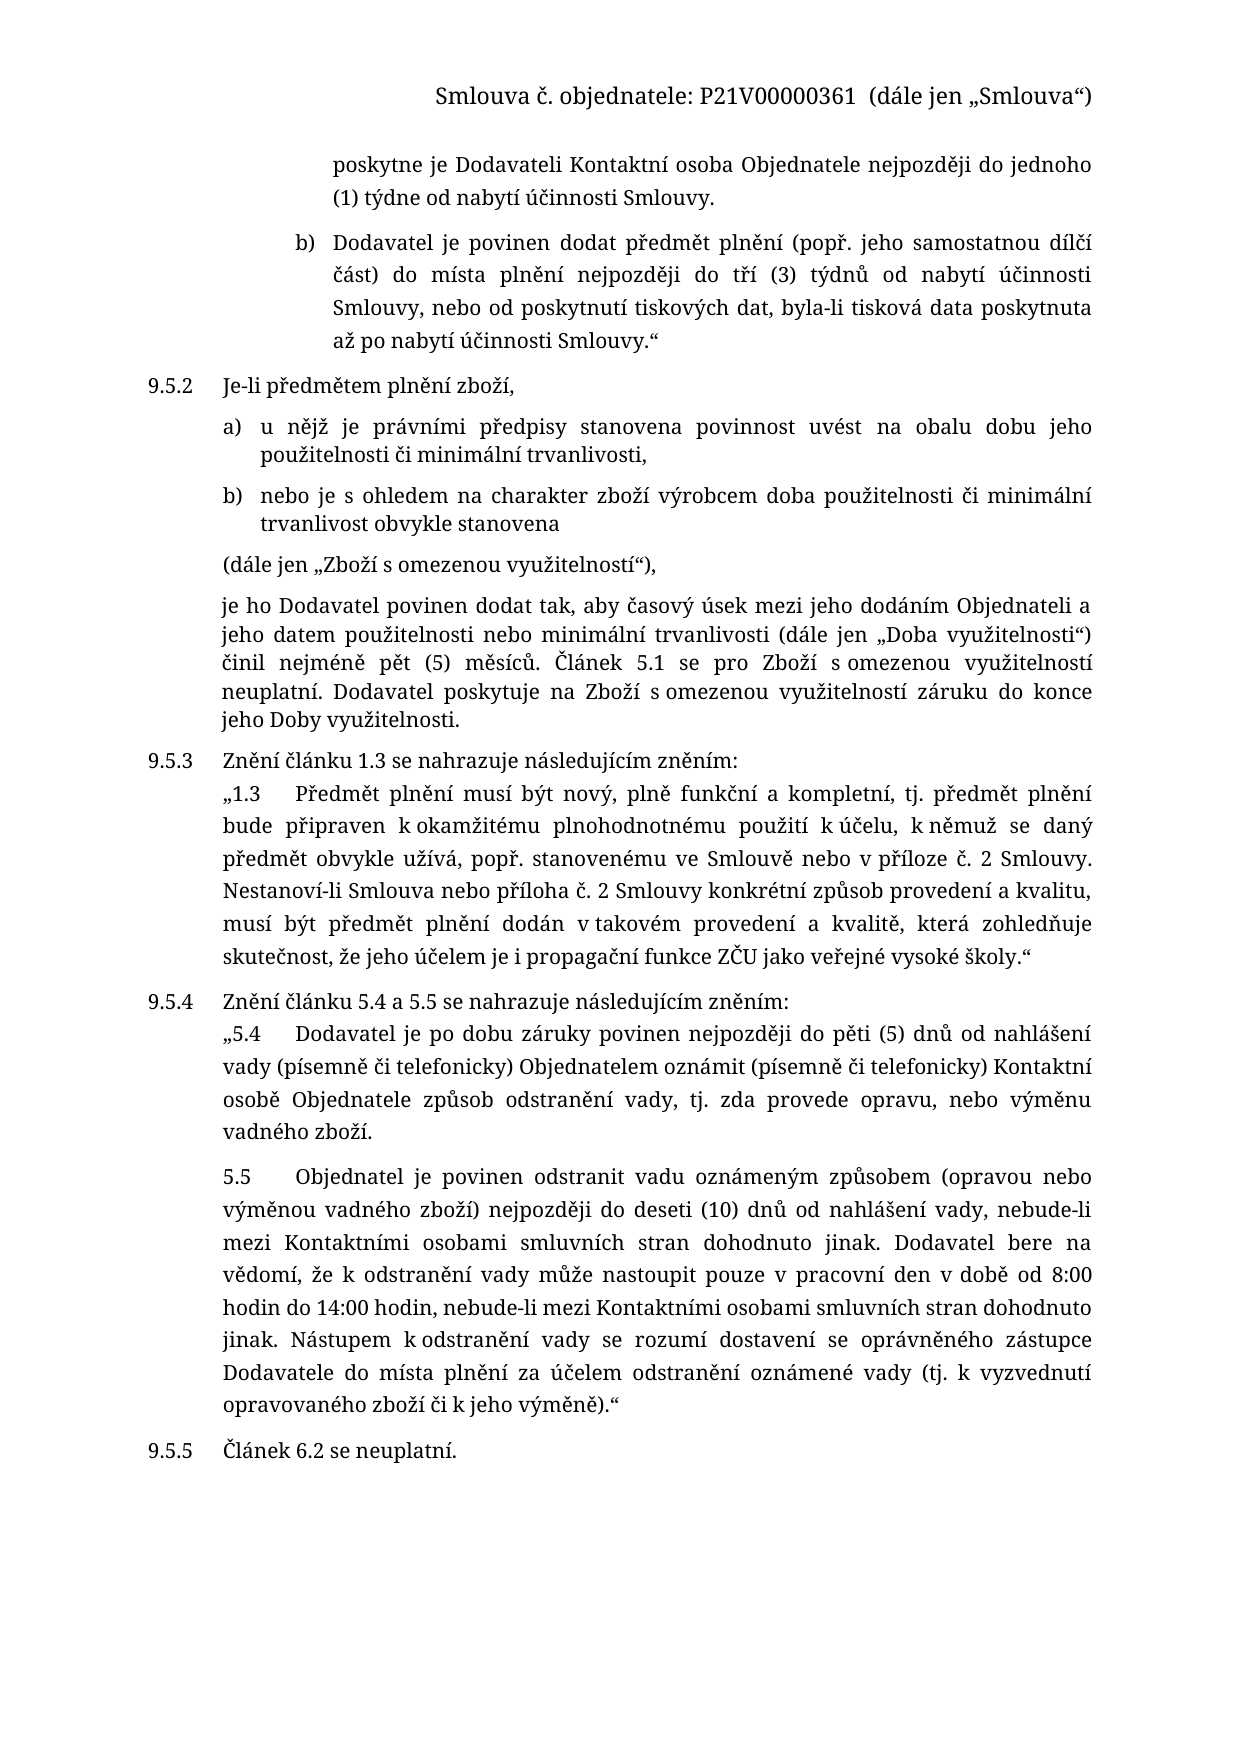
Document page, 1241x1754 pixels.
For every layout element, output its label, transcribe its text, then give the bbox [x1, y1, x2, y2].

text je ho Dodavatel povinen dodat tak, aby časový úsek mezi jeho dodáním Objednateli a jeho datem použitelnosti nebo minimální trvanlivosti (dále jen „Doba využitelnosti“) činil nejméně pět (5) měsíců. Článek 5.1 se pro Zboží s omezenou využitelností neuplatní. Dodavatel poskytuje na Zboží s omezenou využitelností záruku do konce jeho Doby využitelnosti. [221, 591, 1093, 734]
list Článek 6.2 se neuplatní. [148, 1436, 1093, 1464]
list nebo je s ohledem na charakter zboží výrobcem doba použitelnosti či minimální trvanlivost obvykle stanovena [223, 481, 1093, 538]
list Dodavatel je povinen dodat předmět plnění (popř. jeho samostatnou dílčí část) do místa plnění nejpozději do tří (3) týdnů od nabytí účinnosti Smlouvy, nebo od poskytnutí tiskových dat, byla-li tisková data poskytnuta až po nabytí účinnosti Smlouvy.“ [295, 228, 1093, 354]
list 5.5 Objednatel je povinen odstranit vadu oznámeným způsobem (opravou nebo výměnou vadného zboží) nejpozději do deseti (10) dnů od nahlášení vady, nebude-li mezi Kontaktními osobami smluvních stran dohodnuto jinak. Dodavatel bere na vědomí, že k odstranění vady může nastoupit pouze v pracovní den v době od 8:00 hodin do 14:00 hodin, nebude-li mezi Kontaktními osobami smluvních stran dohodnuto jinak. Nástupem k odstranění vady se rozumí dostavení se oprávněného zástupce Dodavatele do místa plnění za účelem odstranění oznámené vady (tj. k vyzvednutí opravovaného zboží či k jeho výměně).“ [223, 1162, 1093, 1419]
list u nějž je právními předpisy stanovena povinnost uvést na obalu dobu jeho použitelnosti či minimální trvanlivosti, [223, 412, 1093, 469]
list Znění článku 1.3 se nahrazuje následujícím zněním: [148, 746, 1093, 774]
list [295, 150, 1093, 211]
list Znění článku 5.4 a 5.5 se nahrazuje následujícím zněním: [148, 987, 1093, 1015]
list „1.3 Předmět plnění musí být nový, plně funkční a kompletní, tj. předmět plnění bude připraven k okamžitému plnohodnotnému použití k účelu, k němuž se daný předmět obvykle užívá, popř. stanovenému ve Smlouvě nebo v příloze č. 2 Smlouvy. Nestanoví-li Smlouva nebo příloha č. 2 Smlouvy konkrétní způsob provedení a kvalitu, musí být předmět plnění dodán v takovém provedení a kvalitě, která zohledňuje skutečnost, že jeho účelem je i propagační funkce ZČU jako veřejné vysoké školy.“ [223, 779, 1093, 970]
list Je-li předmětem plnění zboží, [148, 371, 1093, 399]
text (dále jen „Zboží s omezenou využitelností“), [223, 551, 1093, 579]
list „5.4 Dodavatel je po dobu záruky povinen nejpozději do pěti (5) dnů od nahlášení vady (písemně či telefonicky) Objednatelem oznámit (písemně či telefonicky) Kontaktní osobě Objednatele způsob odstranění vady, tj. zda provede opravu, nebo výměnu vadného zboží. [223, 1019, 1093, 1146]
